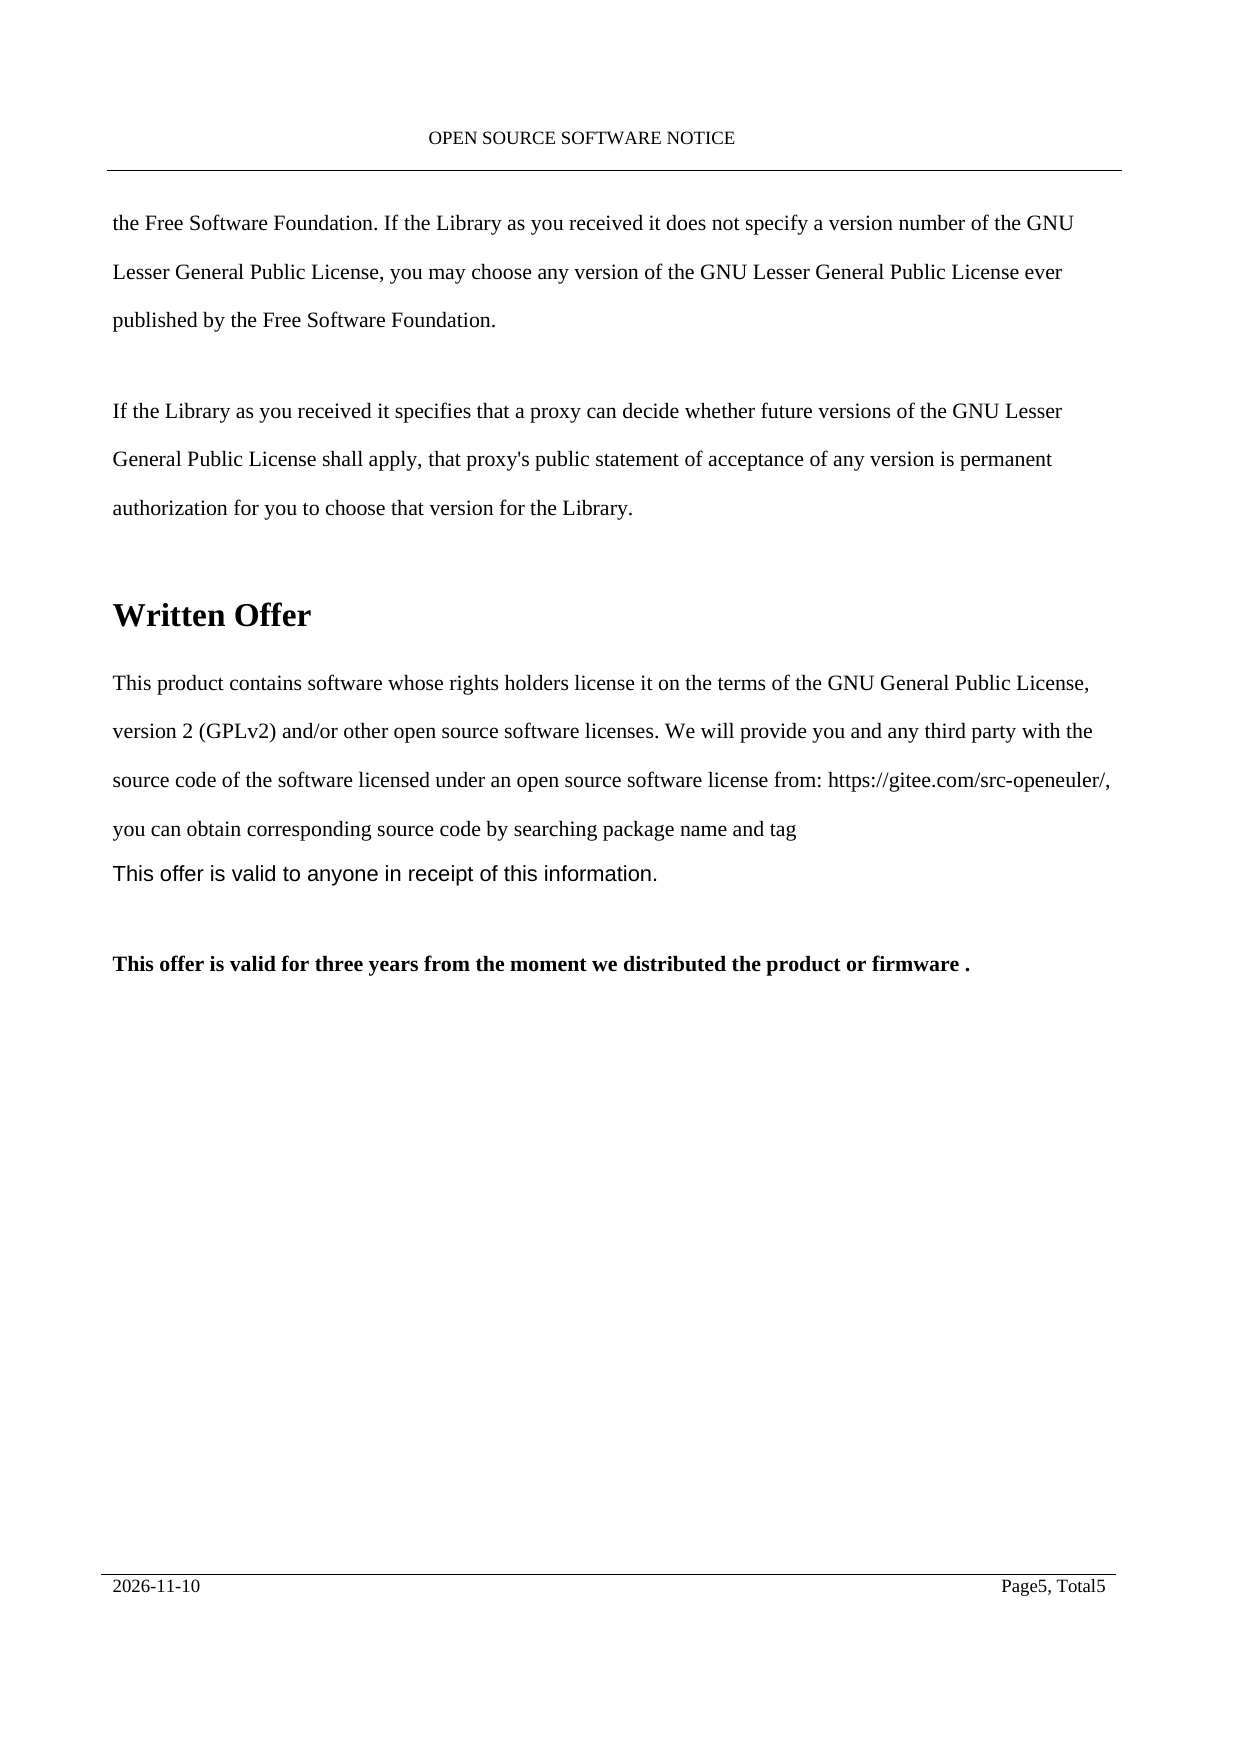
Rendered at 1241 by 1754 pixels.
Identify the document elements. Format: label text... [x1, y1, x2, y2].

text If the Library as you received it specifies that a proxy can decide whether future versions of the GNU Lesser General Public License shall apply, that proxy's public statement of acceptance of any version is permanent authorization for you to choose that version for the Library. [112, 394, 1128, 524]
text Written Offer [112, 582, 1128, 647]
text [112, 206, 1128, 336]
text This product contains software whose rights holders license it on the terms of the GNU General Public License, version 2 (GPLv2) and/or other open source software licenses. We will provide you and any third party with the source code of the software licensed under an open source software license from: https://gitee.com/src-openeuler/, you can obtain corresponding source code by searching package name and tag [112, 666, 1128, 845]
text This offer is valid for three years from the moment we distributed the product or firmware . [112, 947, 1128, 980]
text This offer is valid to anyone in receipt of this information. [112, 857, 1128, 890]
